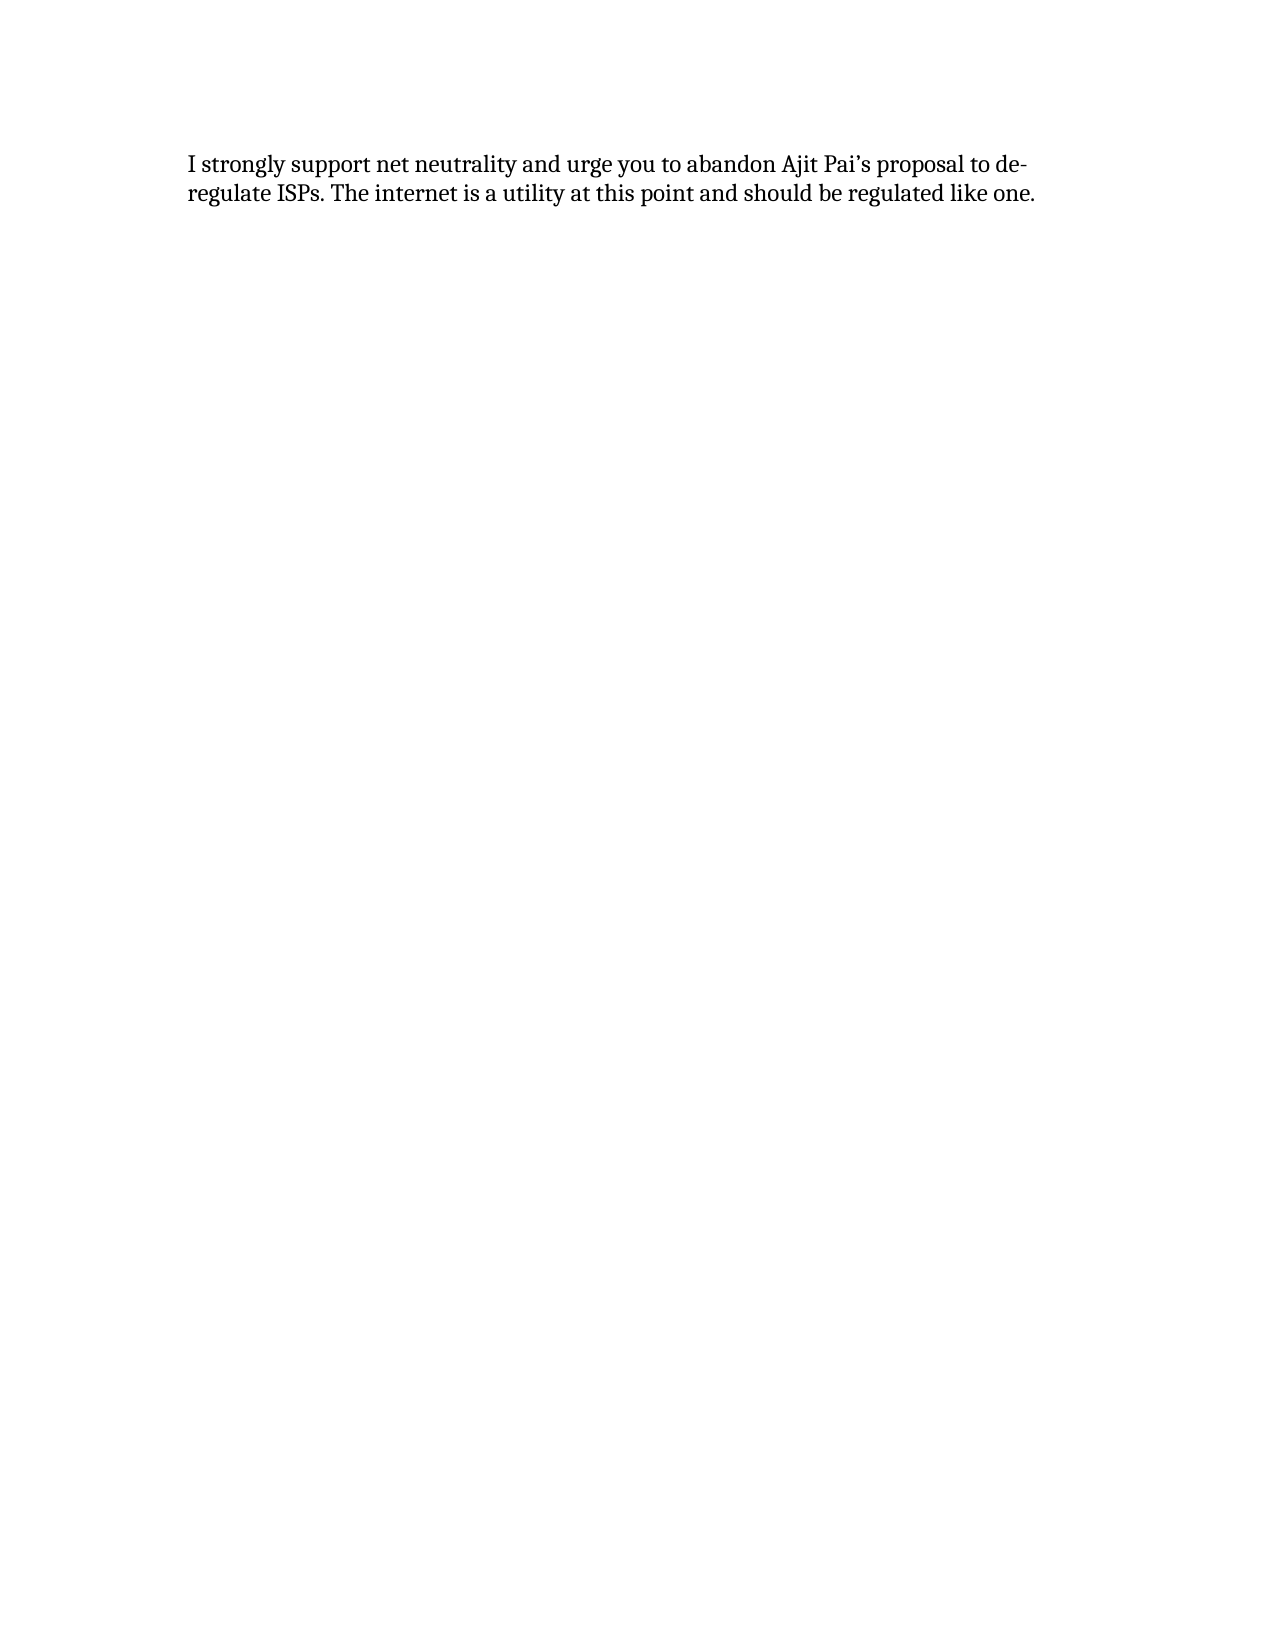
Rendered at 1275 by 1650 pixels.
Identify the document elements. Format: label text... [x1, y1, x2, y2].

text I strongly support net neutrality and urge you to abandon Ajit Pai’s proposal to de-regulate ISPs. The internet is a utility at this point and should be regulated like one. [187, 150, 1087, 207]
